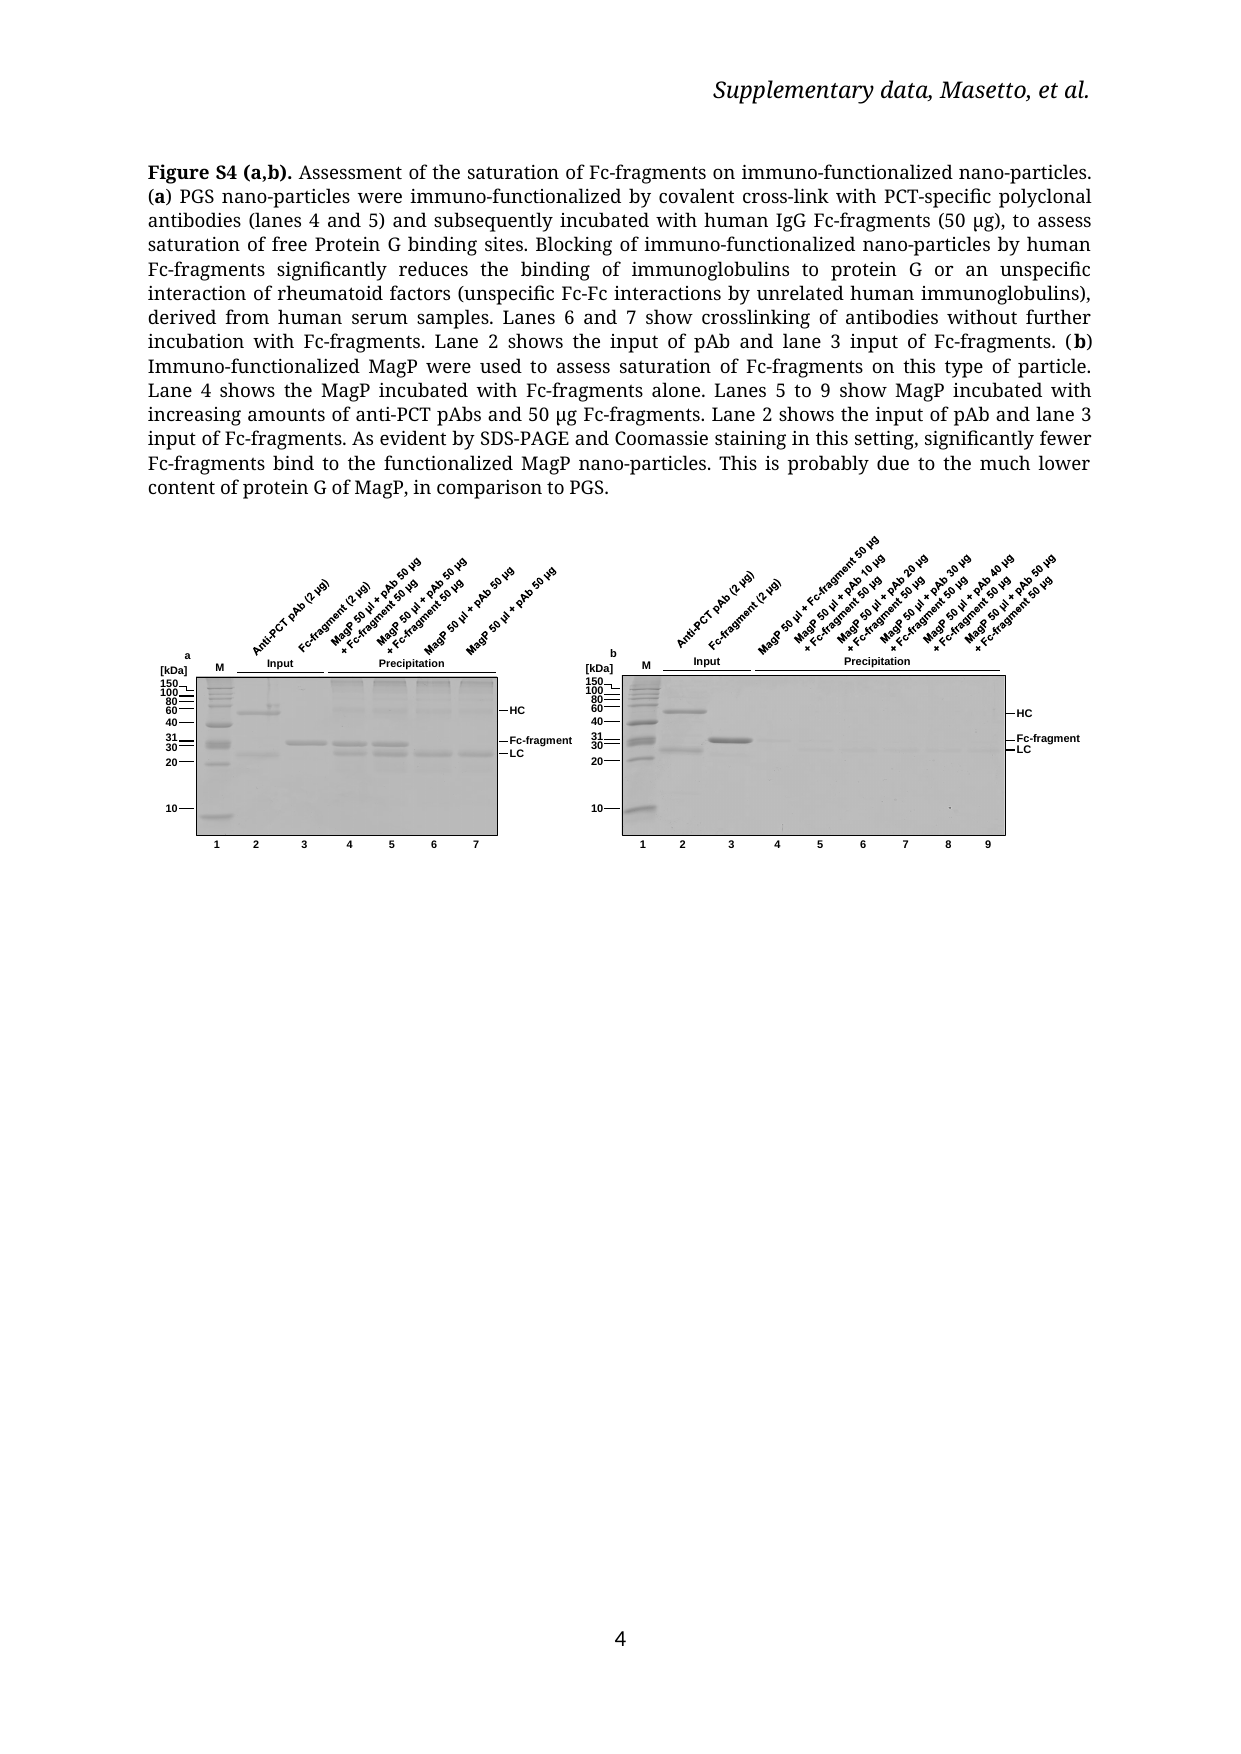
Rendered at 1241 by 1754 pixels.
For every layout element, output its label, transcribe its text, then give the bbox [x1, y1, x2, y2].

text Figure S4 (a,b). Assessment of the saturation of Fc-fragments on immuno-functionalized nano-particles. (a) PGS nano-particles were immuno-functionalized by covalent cross-link with PCT-specific polyclonal antibodies (lanes 4 and 5) and subsequently incubated with human IgG Fc-fragments (50 µg), to assess saturation of free Protein G binding sites. Blocking of immuno-functionalized nano-particles by human Fc-fragments significantly reduces the binding of immunoglobulins to protein G or an unspecific interaction of rheumatoid factors (unspecific Fc-Fc interactions by unrelated human immunoglobulins), derived from human serum samples. Lanes 6 and 7 show crosslinking of antibodies without further incubation with Fc-fragments. Lane 2 shows the input of pAb and lane 3 input of Fc-fragments. (b) Immuno-functionalized MagP were used to assess saturation of Fc-fragments on this type of particle. Lane 4 shows the MagP incubated with Fc-fragments alone. Lanes 5 to 9 show MagP incubated with increasing amounts of anti-PCT pAbs and 50 µg Fc-fragments. Lane 2 shows the input of pAb and lane 3 input of Fc-fragments. As evident by SDS-PAGE and Coomassie staining in this setting, significantly fewer Fc-fragments bind to the functionalized MagP nano-particles. This is probably due to the much lower content of protein G of MagP, in comparison to PGS. [148, 160, 1093, 500]
